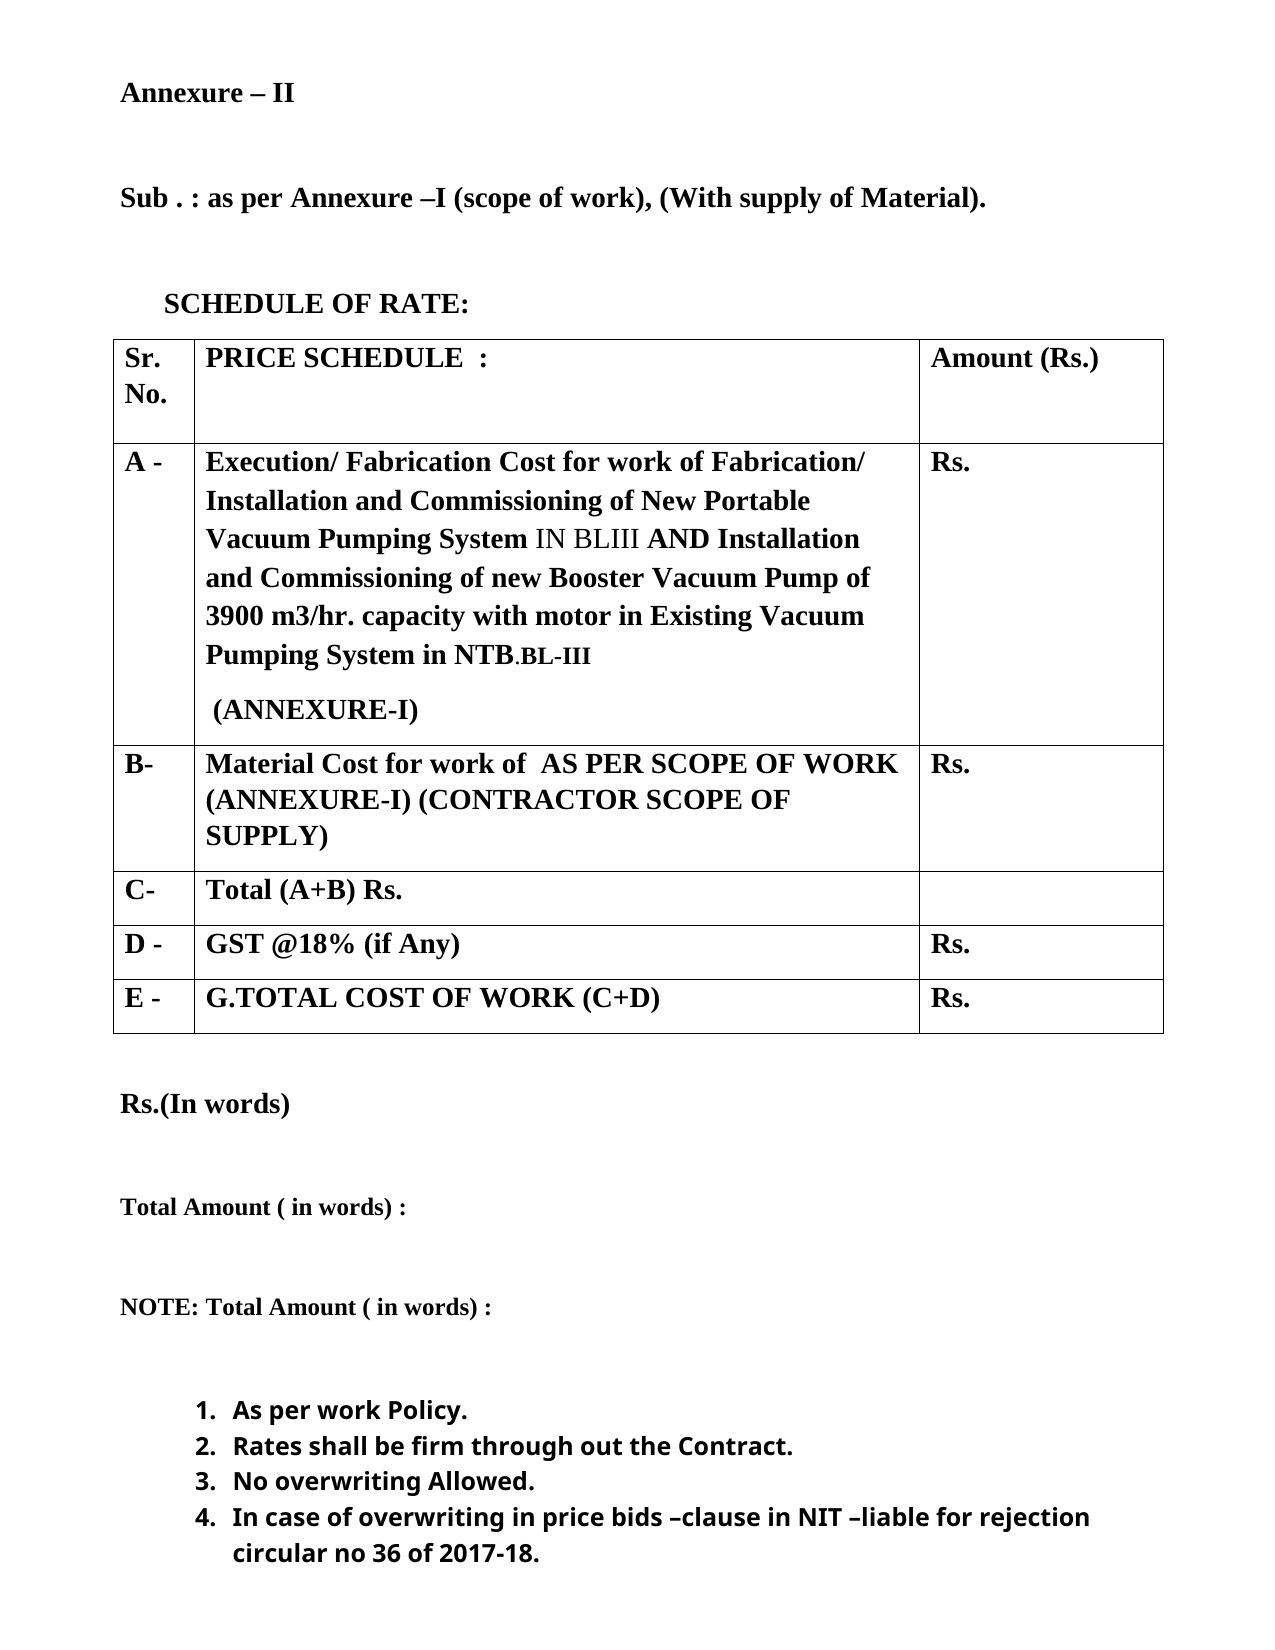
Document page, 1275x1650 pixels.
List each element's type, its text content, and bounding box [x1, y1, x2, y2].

table_cell G.TOTAL COST OF WORK (C+D) [195, 980, 919, 1032]
table_cell Rs. [920, 980, 1163, 1032]
table_cell Execution/ Fabrication Cost for work of Fabrication/ Installation and Commissioning of New Portable Vacuum Pumping System IN BLIII AND Installation and Commissioning of new Booster Vacuum Pump of 3900 m3/hr. capacity with motor in Existing Vacuum Pumping System in NTB.BL-III (ANNEXURE-I) [195, 444, 919, 745]
text Rs.(In words) [120, 1086, 1155, 1120]
text SCHEDULE OF RATE: [120, 286, 1155, 320]
table_cell E - [114, 980, 194, 1032]
list Rates shall be firm through out the Contract. [195, 1428, 1155, 1462]
table_cell GST @18% (if Any) [195, 926, 919, 979]
table_header PRICE SCHEDULE : [195, 340, 919, 443]
table_header Amount (Rs.) [920, 340, 1163, 443]
table_cell Rs. [920, 444, 1163, 745]
table_cell A - [114, 444, 194, 745]
text Sub . : as per Annexure –I (scope of work), (With supply of Material). [120, 181, 1155, 214]
table_cell [920, 872, 1163, 925]
table_cell Rs. [920, 746, 1163, 871]
table_header Sr. No. [114, 340, 194, 443]
table_cell Rs. [920, 926, 1163, 979]
table_cell B- [114, 746, 194, 871]
list As per work Policy. [195, 1392, 1155, 1426]
text Total Amount ( in words) : [120, 1192, 1155, 1221]
table_cell D - [114, 926, 194, 979]
table_cell Material Cost for work of AS PER SCOPE OF WORK (ANNEXURE-I) (CONTRACTOR SCOPE OF SUPPLY) [195, 746, 919, 871]
list No overwriting Allowed. [195, 1464, 1155, 1498]
list In case of overwriting in price bids –clause in NIT –liable for rejection circular no 36 of 2017-18. [195, 1499, 1155, 1569]
table_cell Total (A+B) Rs. [195, 872, 919, 925]
text Annexure – II [120, 75, 1155, 108]
text NOTE: Total Amount ( in words) : [120, 1292, 1155, 1321]
table_cell C- [114, 872, 194, 925]
